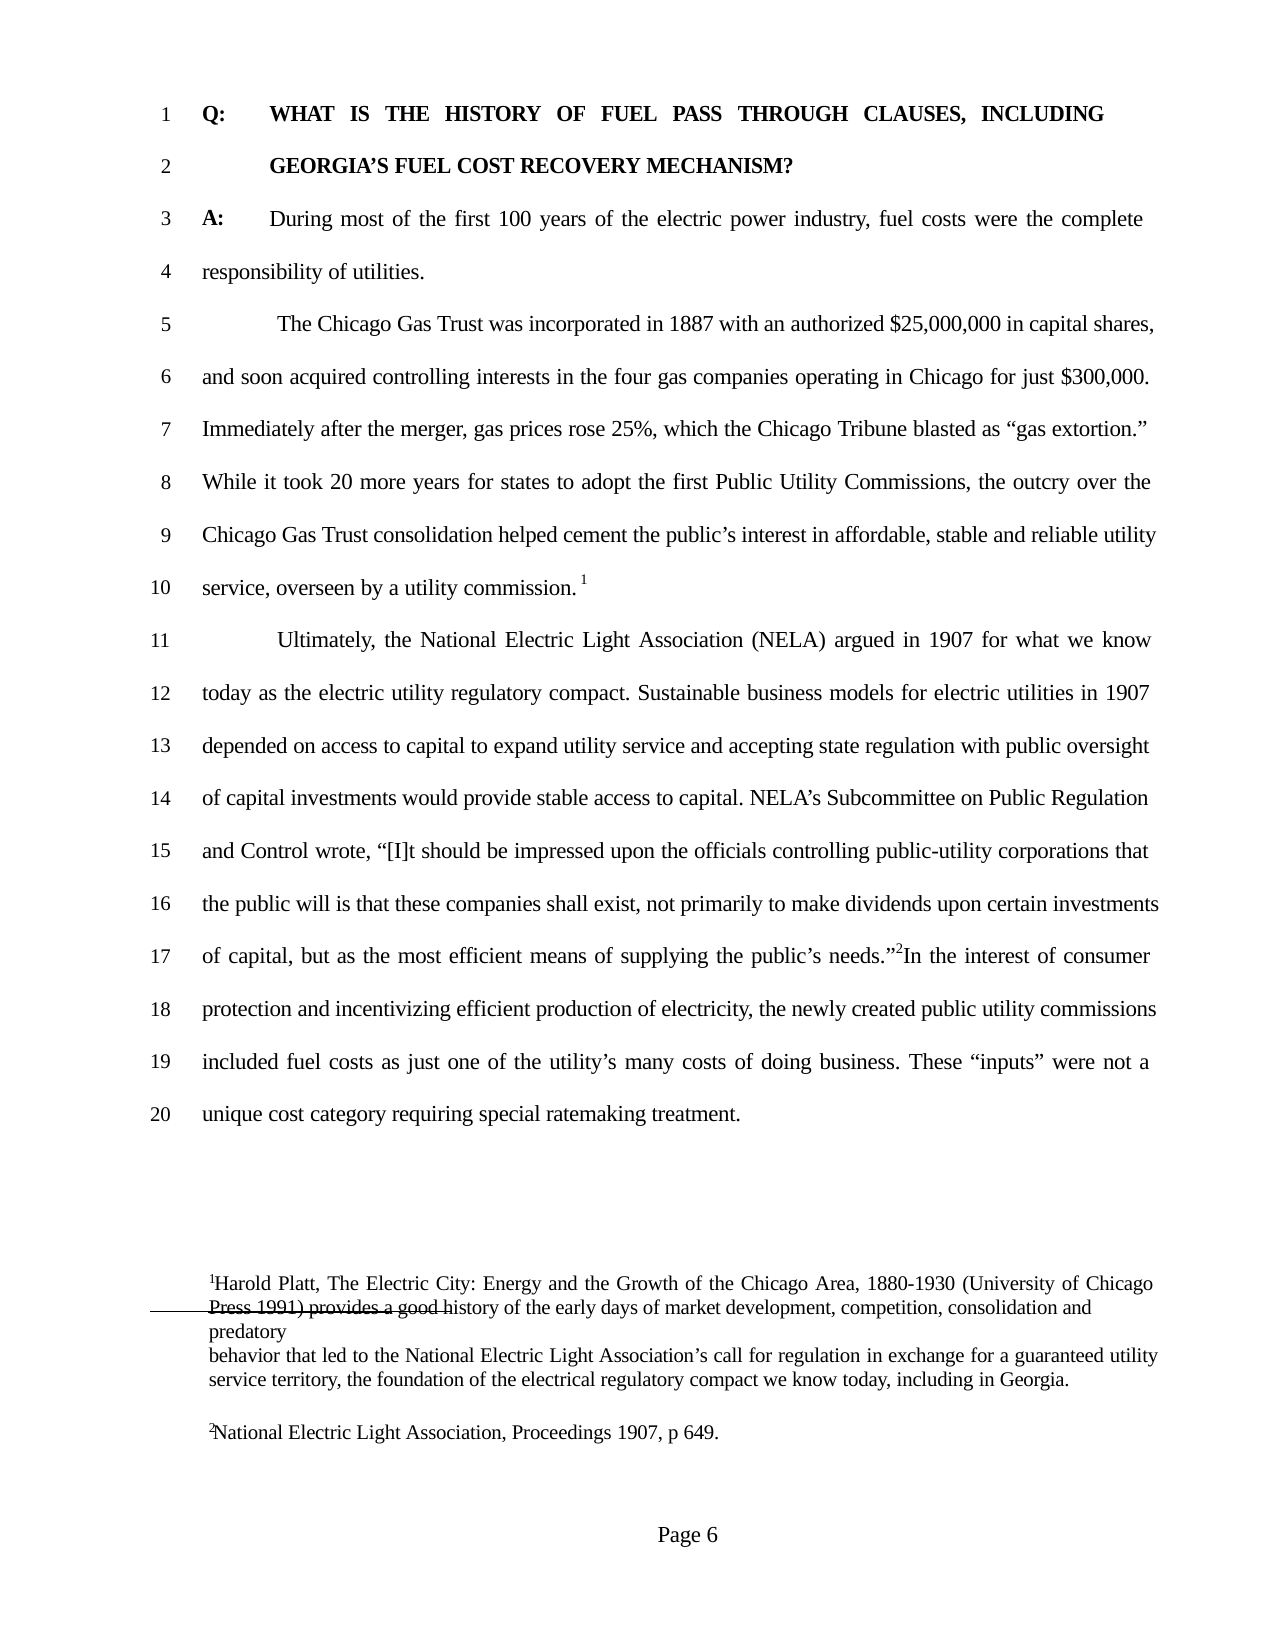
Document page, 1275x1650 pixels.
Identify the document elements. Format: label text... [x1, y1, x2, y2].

text 1 [161, 101, 202, 126]
text A: [202, 201, 269, 232]
text 15 [150, 836, 202, 863]
text 17 [150, 941, 202, 969]
text While it took 20 more years for states to adopt the first Public Utility Commissions, the outcry over the [202, 467, 1169, 495]
text Harold Platt, The Electric City: Energy and the Growth of the Chicago Area, 1880-1930 (University of Chicago [214, 1271, 1169, 1295]
text National Electric Light Association, Proceedings 1907, p 649. [213, 1421, 1169, 1444]
text today as the electric utility regulatory compact. Sustainable business models for electric utilities in 1907 [202, 678, 1169, 706]
text unique cost category requiring special ratemaking treatment. [202, 1100, 1169, 1127]
text 20 [150, 1099, 202, 1127]
text Chicago Gas Trust consolidation helped cement the public’s interest in affordable, stable and reliable utility [202, 520, 1169, 548]
text 14 [150, 783, 202, 811]
text protection and incentivizing efficient production of electricity, the newly created public utility commissions [202, 994, 1169, 1022]
text the public will is that these companies shall exist, not primarily to make dividends upon certain investments [202, 889, 1169, 917]
text Immediately after the merger, gas prices rose 25%, which the Chicago Tribune blasted as “gas extortion.” [202, 415, 1169, 442]
text depended on access to capital to expand utility service and accepting state regulation with public oversight [202, 731, 1169, 759]
text behavior that led to the National Electric Light Association’s call for regulation in exchange for a guaranteed utility [208, 1343, 1169, 1367]
text responsibility of utilities. [202, 259, 1169, 284]
text 19 [150, 1047, 202, 1074]
text of capital, but as the most efficient means of supplying the public’s needs.”2In the interest of consumer [202, 942, 1169, 969]
text The Chicago Gas Trust was incorporated in 1887 with an authorized $25,000,000 in capital shares, [202, 309, 1169, 337]
text service territory, the foundation of the electrical regulatory compact we know today, including in Georgia. [208, 1367, 1169, 1391]
text GEORGIA’S FUEL COST RECOVERY MECHANISM? [269, 151, 1169, 179]
text and soon acquired controlling interests in the four gas companies operating in Chicago for just $300,000. [202, 362, 1169, 390]
text During most of the first 100 years of the electric power industry, fuel costs were the complete [269, 204, 1169, 232]
text 16 [150, 888, 202, 916]
text 5 [150, 309, 202, 337]
text included fuel costs as just one of the utility’s many costs of doing business. These “inputs” were not a [202, 1047, 1169, 1075]
text 8 [150, 467, 202, 495]
text 11 [150, 625, 202, 653]
text 7 [150, 414, 202, 442]
text 10 [150, 573, 202, 600]
text and Control wrote, “[I]t should be impressed upon the officials controlling public-utility corporations that [202, 836, 1169, 864]
text Page 6 [213, 1519, 1169, 1548]
text 18 [150, 994, 202, 1022]
text Q: [202, 101, 269, 126]
text of capital investments would provide stable access to capital. NELA’s Subcommittee on Public Regulation [202, 784, 1169, 811]
text Ultimately, the National Electric Light Association (NELA) argued in 1907 for what we know [202, 626, 1169, 653]
text WHAT IS THE HISTORY OF FUEL PASS THROUGH CLAUSES, INCLUDING [269, 101, 1169, 126]
text 9 [150, 520, 202, 548]
text 4 [150, 259, 202, 284]
text 3 [161, 204, 202, 231]
text 13 [150, 731, 202, 758]
text service, overseen by a utility commission. 1 [202, 573, 1169, 601]
text 2 [161, 151, 202, 179]
text 6 [150, 362, 202, 389]
text Press 1991) provides a good history of the early days of market development, competition, consolidation and predatory [208, 1295, 1169, 1343]
text 12 [150, 678, 202, 706]
